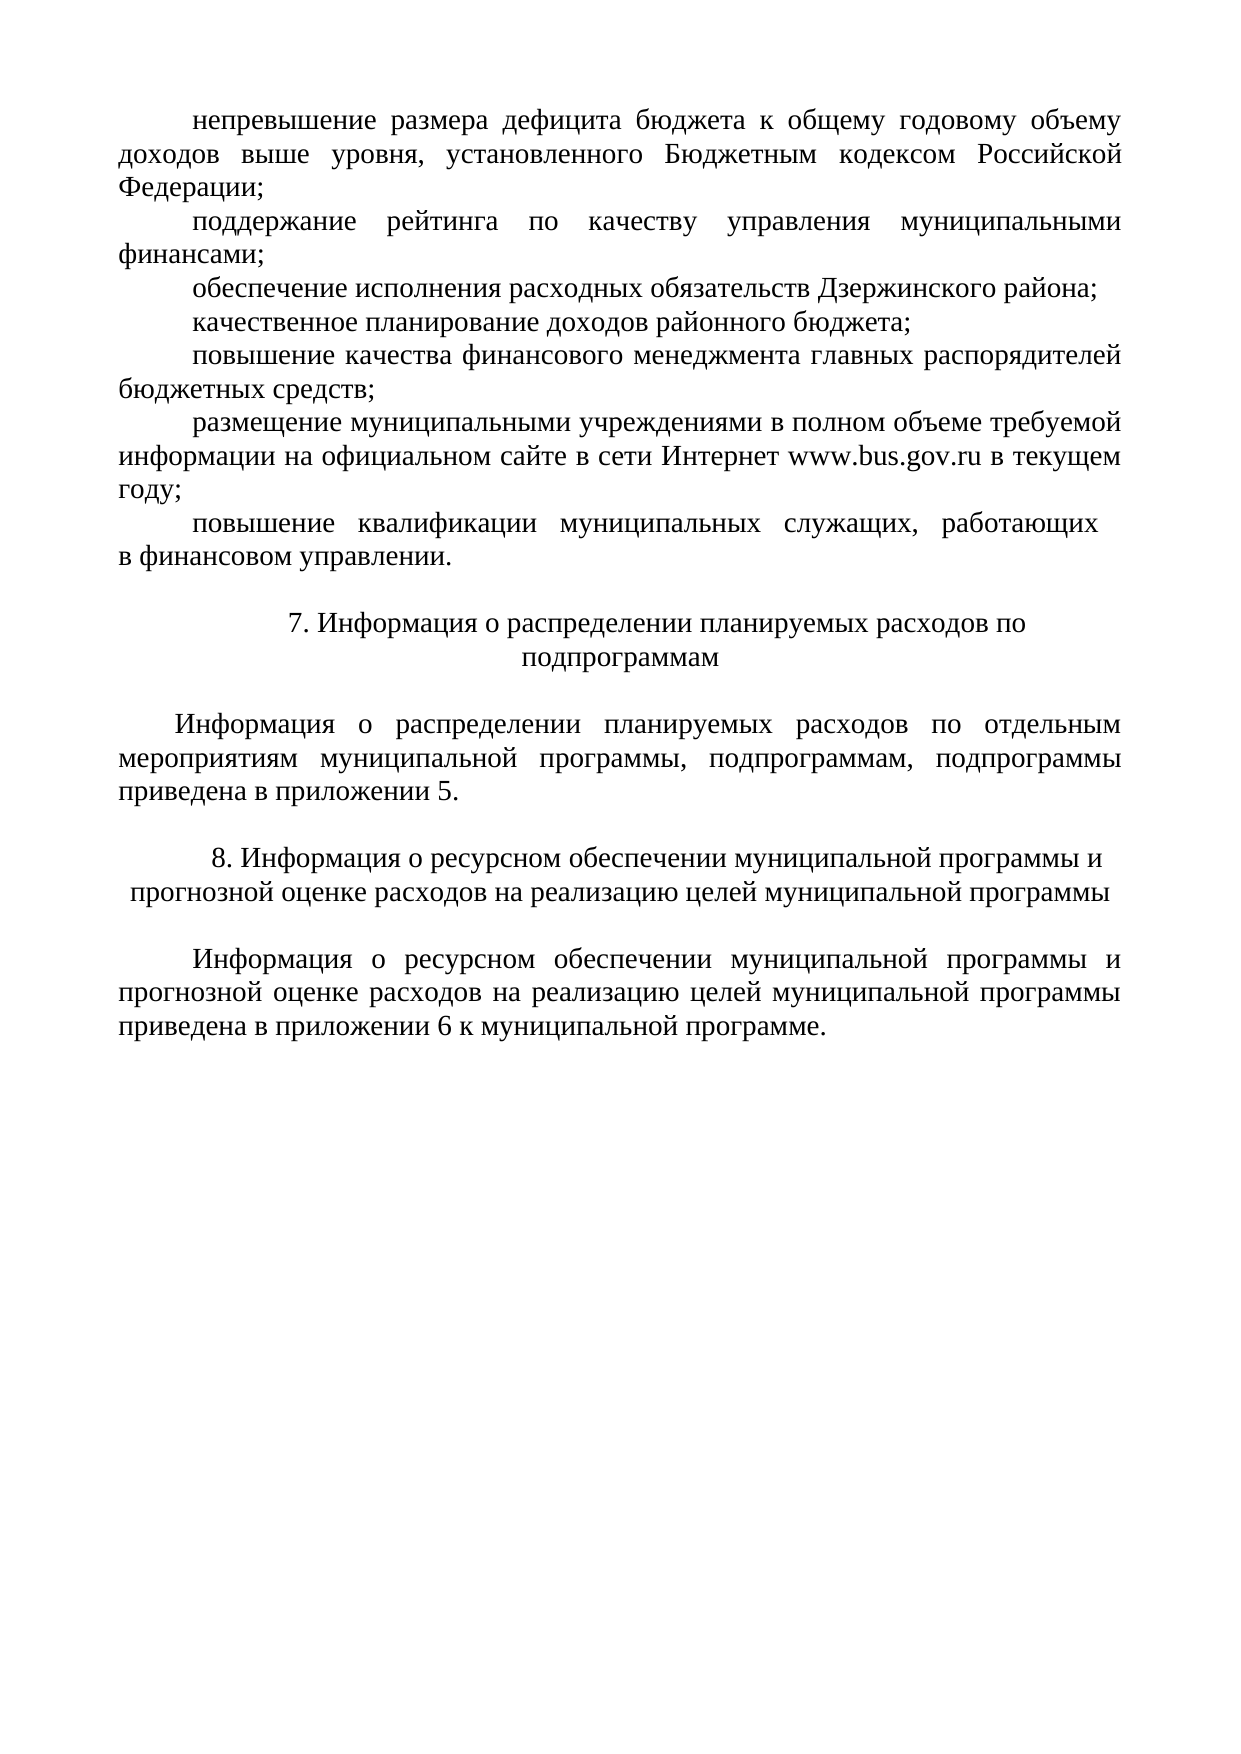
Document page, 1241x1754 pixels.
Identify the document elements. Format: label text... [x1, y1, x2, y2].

text качественное планирование доходов районного бюджета; [118, 304, 1122, 337]
text Информация о распределении планируемых расходов по отдельным мероприятиям муниципальной программы, подпрограммам, подпрограммы приведена в приложении 5. [118, 706, 1122, 807]
text повышение качества финансового менеджмента главных распорядителей бюджетных средств; [118, 337, 1122, 404]
text обеспечение исполнения расходных обязательств Дзержинского района; [118, 270, 1122, 304]
text повышение квалификации муниципальных служащих, работающих в финансовом управлении. [118, 505, 1122, 572]
text поддержание рейтинга по качеству управления муниципальными финансами; [118, 203, 1122, 270]
text непревышение размера дефицита бюджета к общему годовому объему доходов выше уровня, установленного Бюджетным кодексом Российской Федерации; [118, 102, 1122, 203]
text 7. Информация о распределении планируемых расходов по подпрограммам [118, 606, 1122, 673]
text Информация о ресурсном обеспечении муниципальной программы и прогнозной оценке расходов на реализацию целей муниципальной программы приведена в приложении 6 к муниципальной программе. [118, 941, 1122, 1042]
text размещение муниципальными учреждениями в полном объеме требуемой информации на официальном сайте в сети Интернет www.bus.gov.ru в текущем году; [118, 404, 1122, 505]
text 8. Информация о ресурсном обеспечении муниципальной программы и прогнозной оценке расходов на реализацию целей муниципальной программы [118, 840, 1122, 907]
